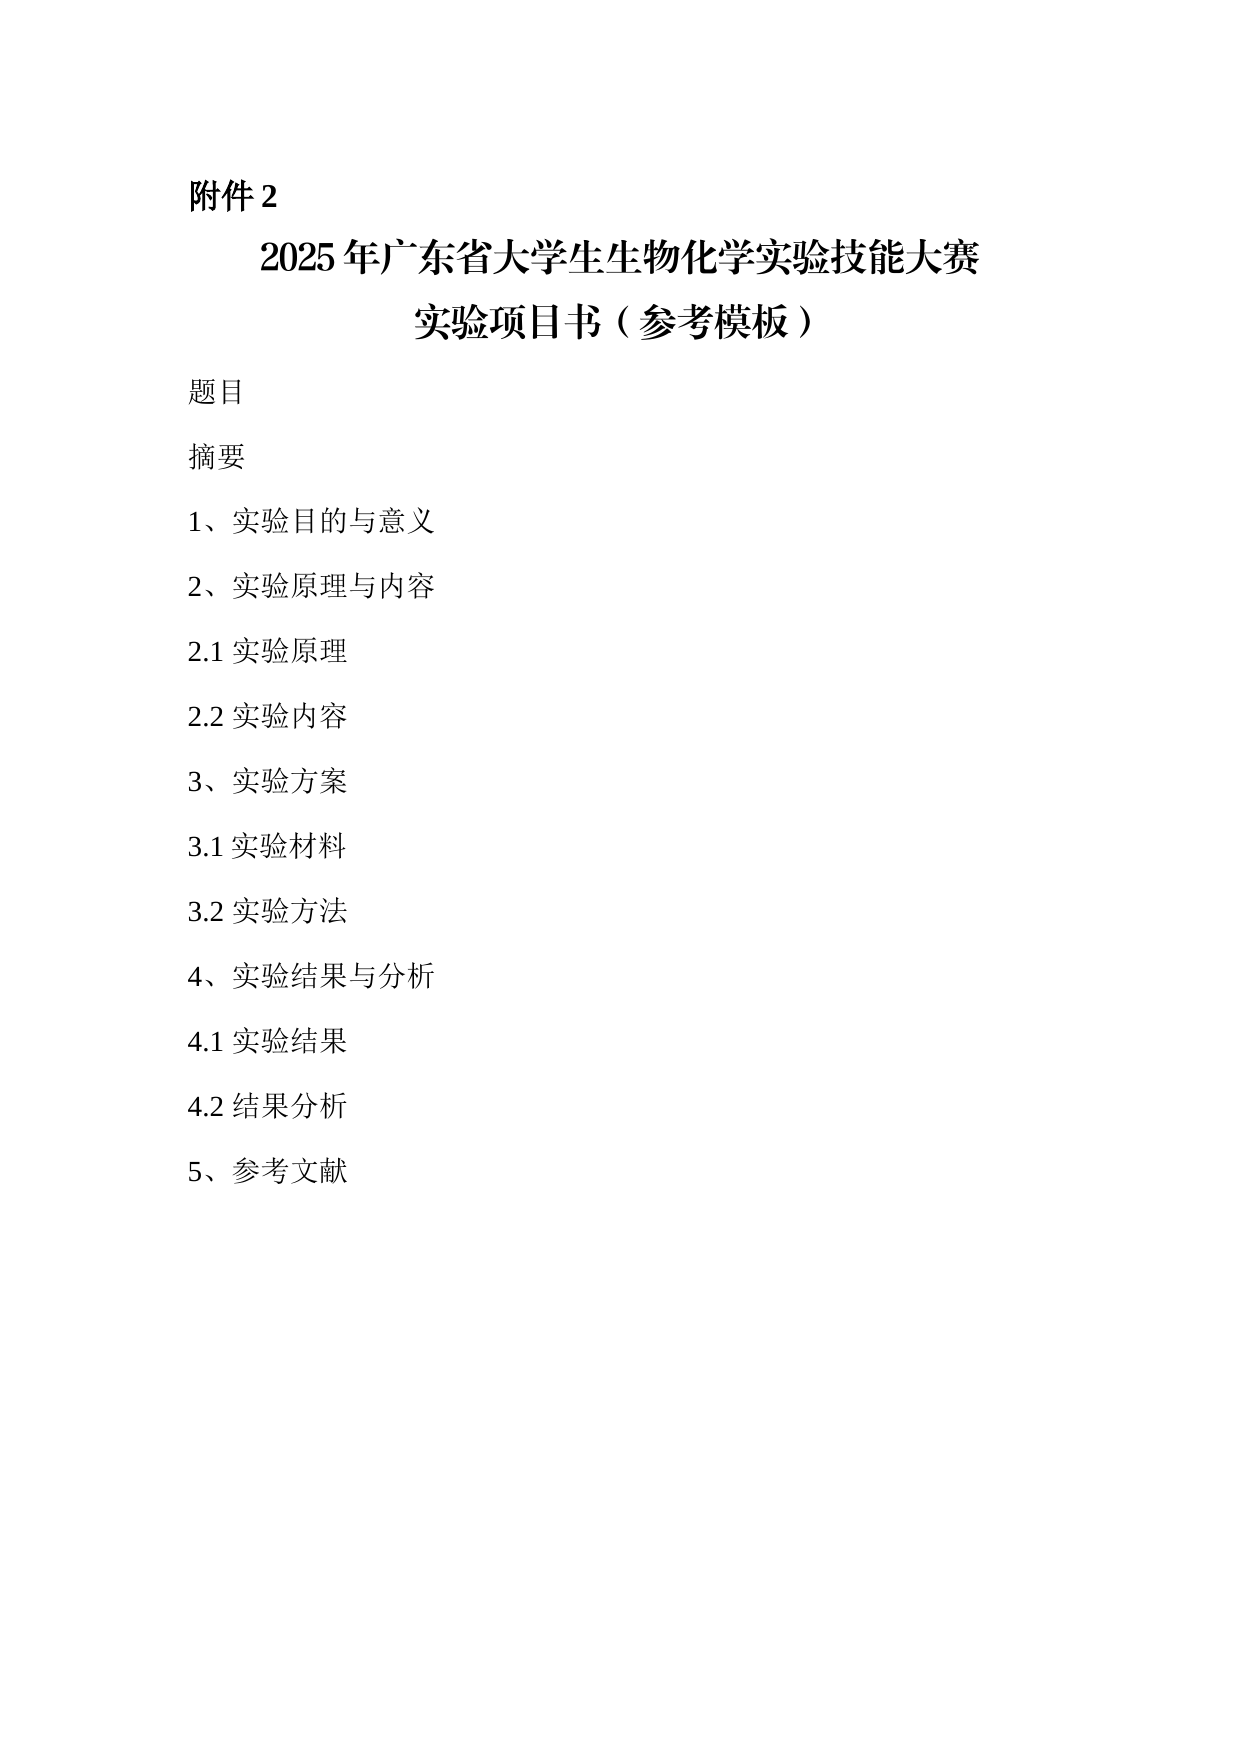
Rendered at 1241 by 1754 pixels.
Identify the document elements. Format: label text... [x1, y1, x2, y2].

text 摘要 [187, 422, 1053, 487]
text 4、实验结果与分析 [187, 942, 1053, 1007]
text 实验项目书（参考模板） [187, 292, 1053, 357]
text 3.1实验材料 [187, 812, 1053, 877]
text 5、参考文献 [187, 1137, 1053, 1202]
text 4.2 结果分析 [187, 1072, 1053, 1137]
text 附件2 [187, 162, 1053, 227]
text 3.2 实验方法 [187, 877, 1053, 942]
text 4.1 实验结果 [187, 1007, 1053, 1072]
text 题目 [187, 357, 1053, 422]
text 2025年广东省大学生生物化学实验技能大赛 [187, 227, 1053, 292]
text 3、实验方案 [187, 747, 1053, 812]
text 2.2 实验内容 [187, 682, 1053, 747]
text 2.1 实验原理 [187, 617, 1053, 682]
text 1、实验目的与意义 [187, 487, 1053, 552]
text 2、实验原理与内容 [187, 552, 1053, 617]
